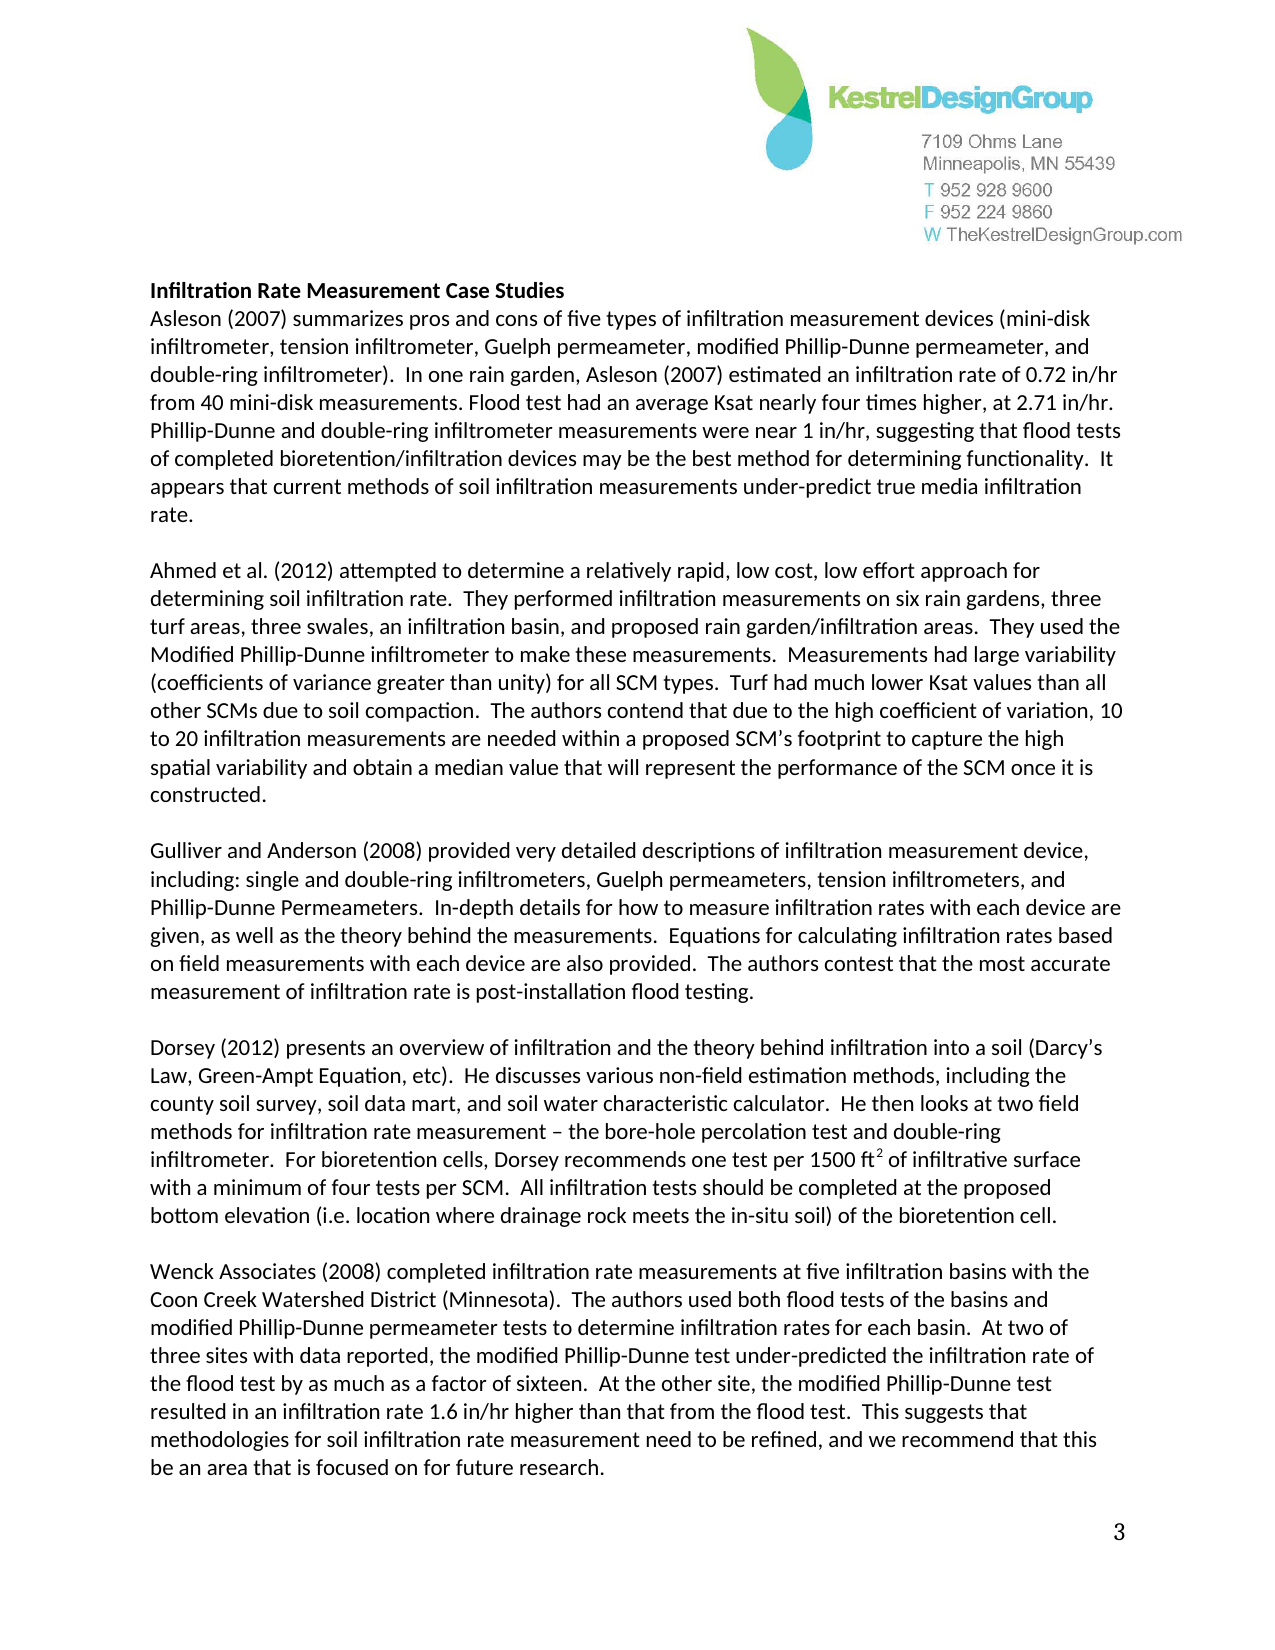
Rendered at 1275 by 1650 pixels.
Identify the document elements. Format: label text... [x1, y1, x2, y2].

text Asleson (2007) summarizes pros and cons of five types of infiltration measurement devices (mini-disk infiltrometer, tension infiltrometer, Guelph permeameter, modified Phillip-Dunne permeameter, and double-ring infiltrometer). In one rain garden, Asleson (2007) estimated an infiltration rate of 0.72 in/hr from 40 mini-disk measurements. Flood test had an average Ksat nearly four times higher, at 2.71 in/hr. Phillip-Dunne and double-ring infiltrometer measurements were near 1 in/hr, suggesting that flood tests of completed bioretention/infiltration devices may be the best method for determining functionality. It appears that current methods of soil infiltration measurements under-predict true media infiltration rate. [150, 304, 1125, 528]
text Wenck Associates (2008) completed infiltration rate measurements at five infiltration basins with the Coon Creek Watershed District (Minnesota). The authors used both flood tests of the basins and modified Phillip-Dunne permeameter tests to determine infiltration rates for each basin. At two of three sites with data reported, the modified Phillip-Dunne test under-predicted the infiltration rate of the flood test by as much as a factor of sixteen. At the other site, the modified Phillip-Dunne test resulted in an infiltration rate 1.6 in/hr higher than that from the flood test. This suggests that methodologies for soil infiltration rate measurement need to be refined, and we recommend that this be an area that is focused on for future research. [150, 1257, 1125, 1481]
picture [738, 20, 1191, 251]
text Ahmed et al. (2012) attempted to determine a relatively rapid, low cost, low effort approach for determining soil infiltration rate. They performed infiltration measurements on six rain gardens, three turf areas, three swales, an infiltration basin, and proposed rain garden/infiltration areas. They used the Modified Phillip-Dunne infiltrometer to make these measurements. Measurements had large variability (coefficients of variance greater than unity) for all SCM types. Turf had much lower Ksat values than all other SCMs due to soil compaction. The authors contend that due to the high coefficient of variation, 10 to 20 infiltration measurements are needed within a proposed SCM’s footprint to capture the high spatial variability and obtain a median value that will represent the performance of the SCM once it is constructed. [150, 556, 1125, 809]
text Gulliver and Anderson (2008) provided very detailed descriptions of infiltration measurement device, including: single and double-ring infiltrometers, Guelph permeameters, tension infiltrometers, and Phillip-Dunne Permeameters. In-depth details for how to measure infiltration rates with each device are given, as well as the theory behind the measurements. Equations for calculating infiltration rates based on field measurements with each device are also provided. The authors contest that the most accurate measurement of infiltration rate is post-installation flood testing. [150, 837, 1125, 1005]
text Infiltration Rate Measurement Case Studies [150, 276, 1125, 304]
text Dorsey (2012) presents an overview of infiltration and the theory behind infiltration into a soil (Darcy’s Law, Green-Ampt Equation, etc). He discusses various non-field estimation methods, including the county soil survey, soil data mart, and soil water characteristic calculator. He then looks at two field methods for infiltration rate measurement – the bore-hole percolation test and double-ring infiltrometer. For bioretention cells, Dorsey recommends one test per 1500 ft2 of infiltrative surface with a minimum of four tests per SCM. All infiltration tests should be completed at the proposed bottom elevation (i.e. location where drainage rock meets the in-situ soil) of the bioretention cell. [150, 1033, 1125, 1229]
